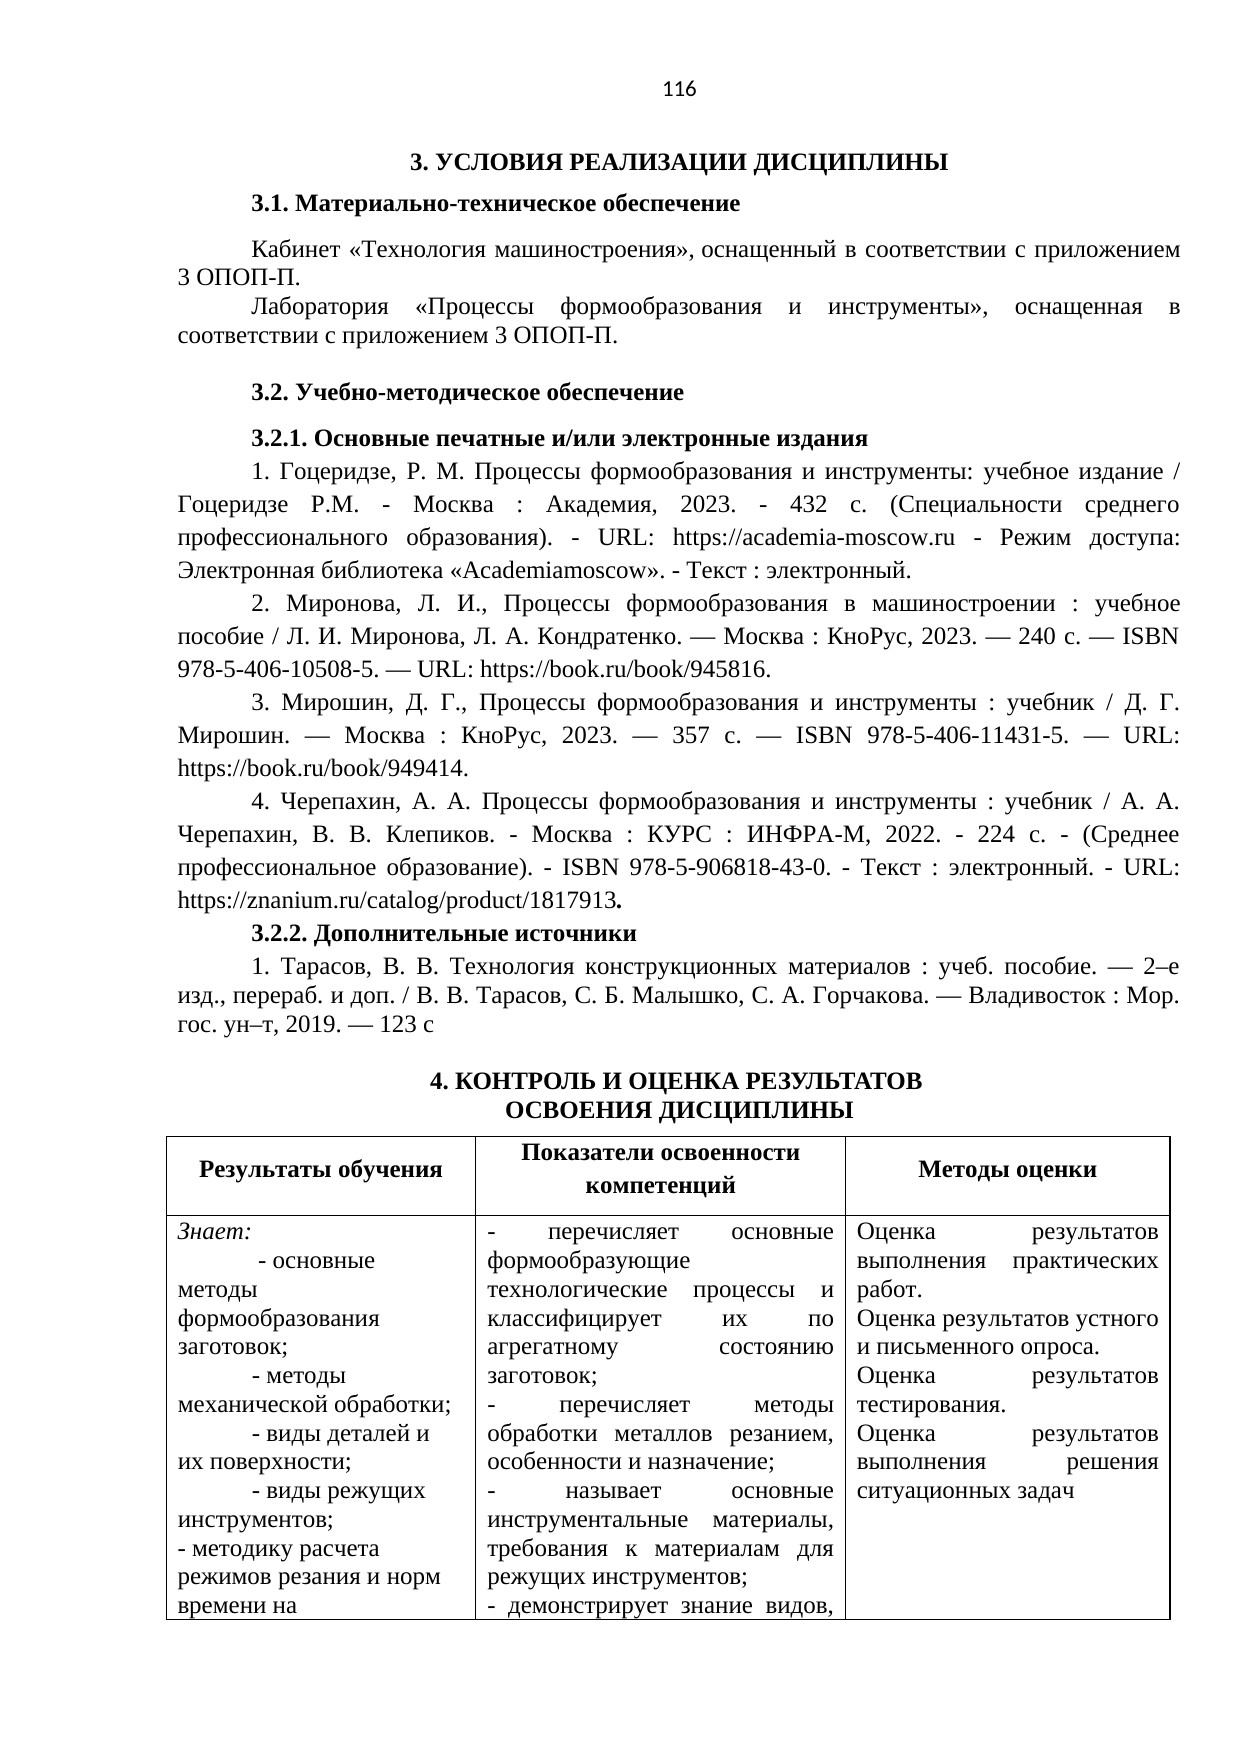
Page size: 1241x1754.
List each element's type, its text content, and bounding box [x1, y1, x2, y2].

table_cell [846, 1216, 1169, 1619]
list 3.2.1. Основные печатные и/или электронные издания [177, 423, 1181, 452]
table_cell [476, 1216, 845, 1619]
text Лаборатория «Процессы формообразования и инструменты», оснащенная в соответствии с приложением 3 ОПОП-П. [177, 291, 1181, 349]
text 3.2. Учебно-методическое обеспечение [177, 377, 1181, 406]
text 1. Тарасов, В. В. Технология конструкционных материалов : учеб. пособие. — 2–е изд., перераб. и доп. / В. В. Тарасов, С. Б. Малышко, С. А. Горчакова. — Владивосток : Мор. гос. ун–т, 2019. — 123 с [177, 951, 1181, 1037]
text 4. Черепахин, А. А. Процессы формообразования и инструменты : учебник / А. А. Черепахин, В. В. Клепиков. - Москва : КУРС : ИНФРА-М, 2022. - 224 с. - (Среднее профессиональное образование). - ISBN 978-5-906818-43-0. - Текст : электронный. - URL: https://znanium.ru/catalog/product/1817913. [177, 786, 1181, 914]
text 2. Миронова, Л. И., Процессы формообразования в машиностроении : учебное пособие / Л. И. Миронова, Л. А. Кондратенко. — Москва : КноРус, 2023. — 240 с. — ISBN 978-5-406-10508-5. — URL: https://book.ru/book/945816. [177, 588, 1181, 683]
text Кабинет «Технология машиностроения», оснащенный в соответствии с приложением 3 ОПОП-П. [177, 234, 1181, 291]
text 3. Мирошин, Д. Г., Процессы формообразования и инструменты : учебник / Д. Г. Мирошин. — Москва : КноРус, 2023. — 357 с. — ISBN 978-5-406-11431-5. — URL: https://book.ru/book/949414. [177, 687, 1181, 782]
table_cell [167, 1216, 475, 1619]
text 4. Контроль и оценка результатов освоения ДИСЦИПЛИНЫ [177, 1066, 1181, 1124]
text 3.2.2. Дополнительные источники [177, 918, 1181, 947]
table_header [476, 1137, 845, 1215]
text 1. Гоцеридзе, Р. М. Процессы формообразования и инструменты: учебное издание / Гоцеридзе Р.М. - Москва : Академия, 2023. - 432 c. (Специальности среднего профессионального образования). - URL: https://academia-moscow.ru - Режим доступа: Электронная библиотека «Academiamoscow». - Текст : электронный. [177, 456, 1181, 584]
text 3.1. Материально-техническое обеспечение [177, 188, 1181, 217]
text 3. Условия реализации ДИСЦИПЛИНЫ [177, 147, 1181, 176]
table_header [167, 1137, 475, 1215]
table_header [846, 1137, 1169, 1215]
